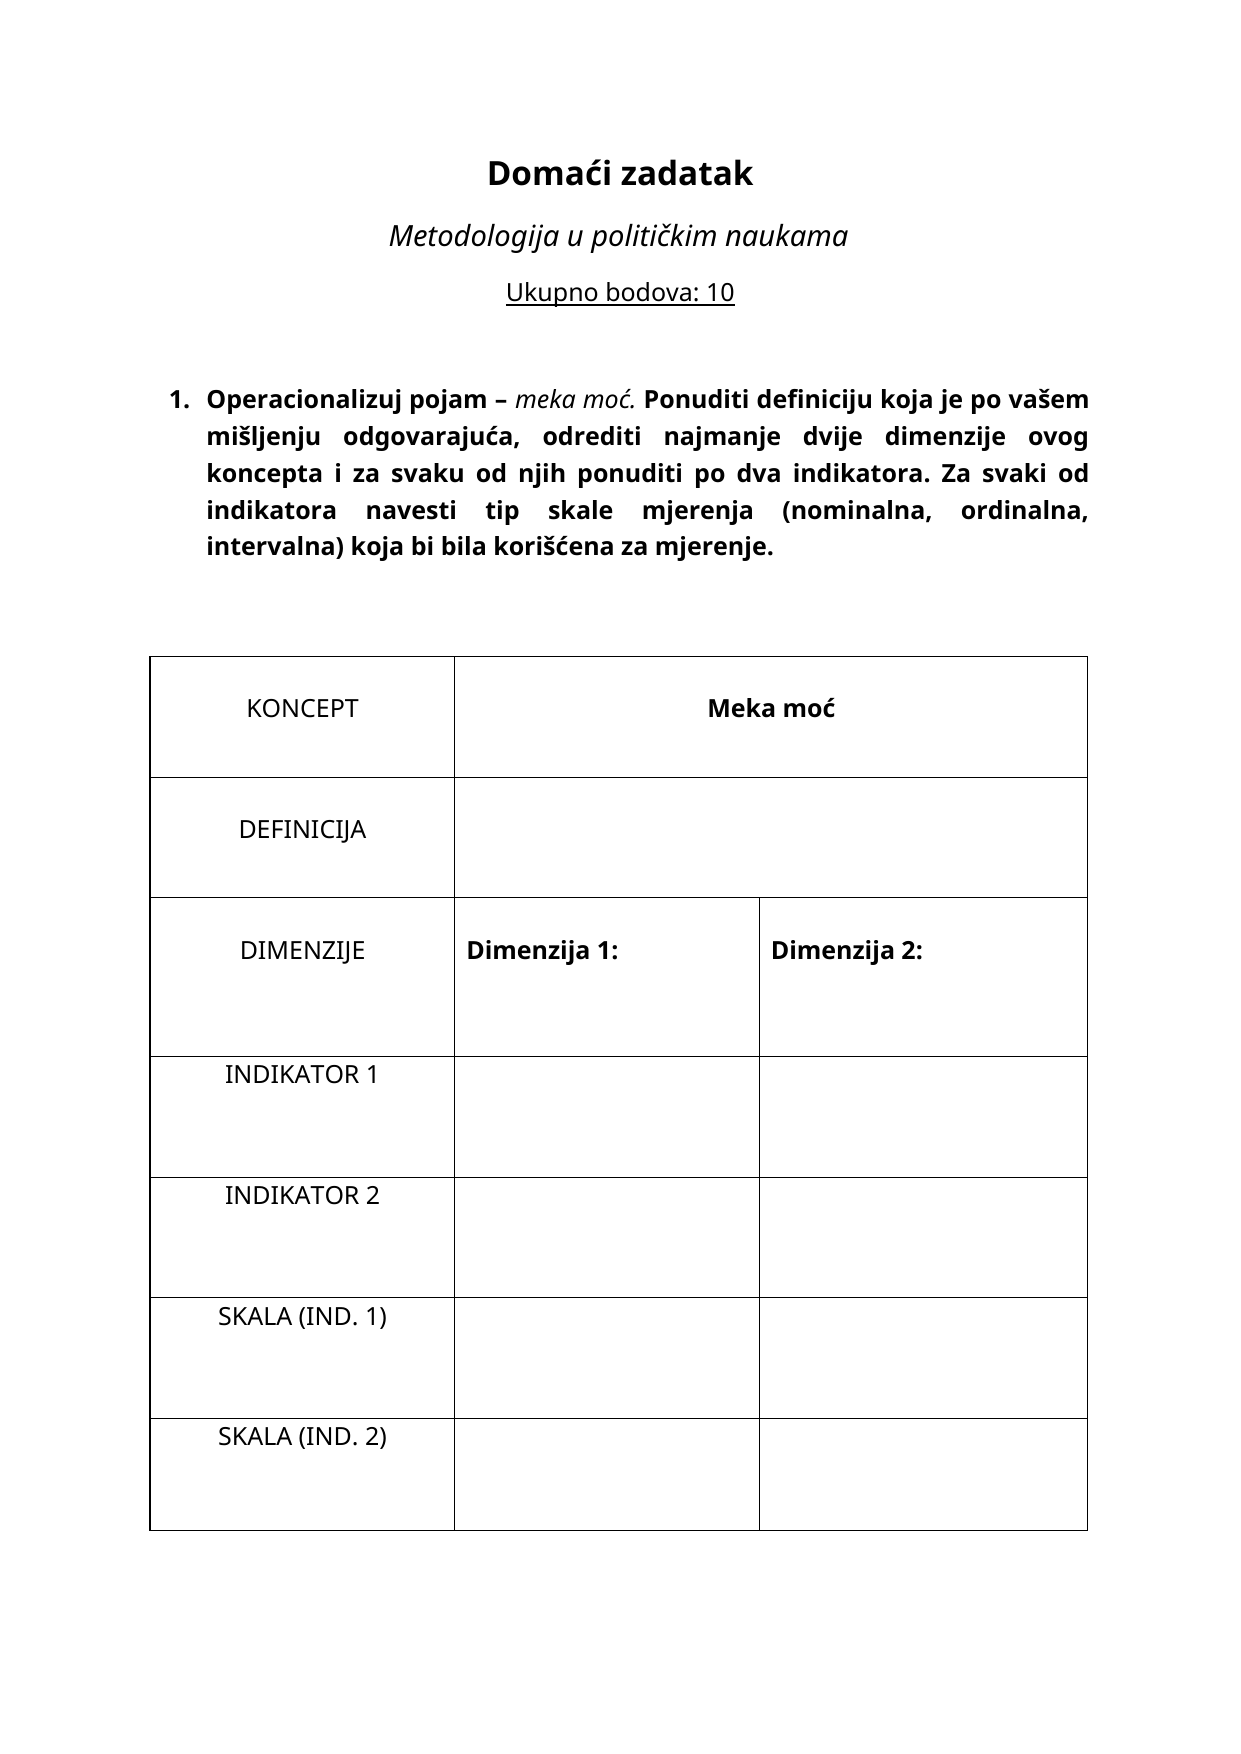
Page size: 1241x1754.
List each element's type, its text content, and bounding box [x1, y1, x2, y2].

text Ukupno bodova: 10 [150, 275, 1090, 309]
table_cell SKALA (IND. 1) [151, 1298, 454, 1418]
table_header KONCEPT [151, 657, 454, 777]
text Domaći zadatak [150, 150, 1090, 195]
list Operacionalizuj pojam – meka moć. Ponuditi definiciju koja je po vašem mišljenju odgovarajuća, odrediti najmanje dvije dimenzije ovog koncepta i za svaku od njih ponuditi po dva indikatora. Za svaki od indikatora navesti tip skale mjerenja (nominalna, ordinalna, intervalna) koja bi bila korišćena za mjerenje. [169, 382, 1090, 600]
table_cell INDIKATOR 1 [151, 1057, 454, 1177]
table_cell [760, 1178, 1087, 1297]
table_cell SKALA (IND. 2) [151, 1419, 454, 1530]
table_cell [455, 1419, 759, 1530]
table_cell INDIKATOR 2 [151, 1178, 454, 1297]
table_header Meka moć [455, 657, 1087, 777]
table_cell DEFINICIJA [151, 778, 454, 897]
table_cell [760, 1298, 1087, 1418]
table_cell [760, 1419, 1087, 1530]
text Metodologija u političkim naukama [150, 216, 1090, 255]
table_cell [455, 778, 1087, 897]
table_cell DIMENZIJE [151, 898, 454, 1056]
table_cell [455, 1057, 759, 1177]
table_cell Dimenzija 1: [455, 898, 759, 1056]
table_cell [455, 1298, 759, 1418]
table_cell Dimenzija 2: [760, 898, 1087, 1056]
table_cell [760, 1057, 1087, 1177]
table_cell [455, 1178, 759, 1297]
